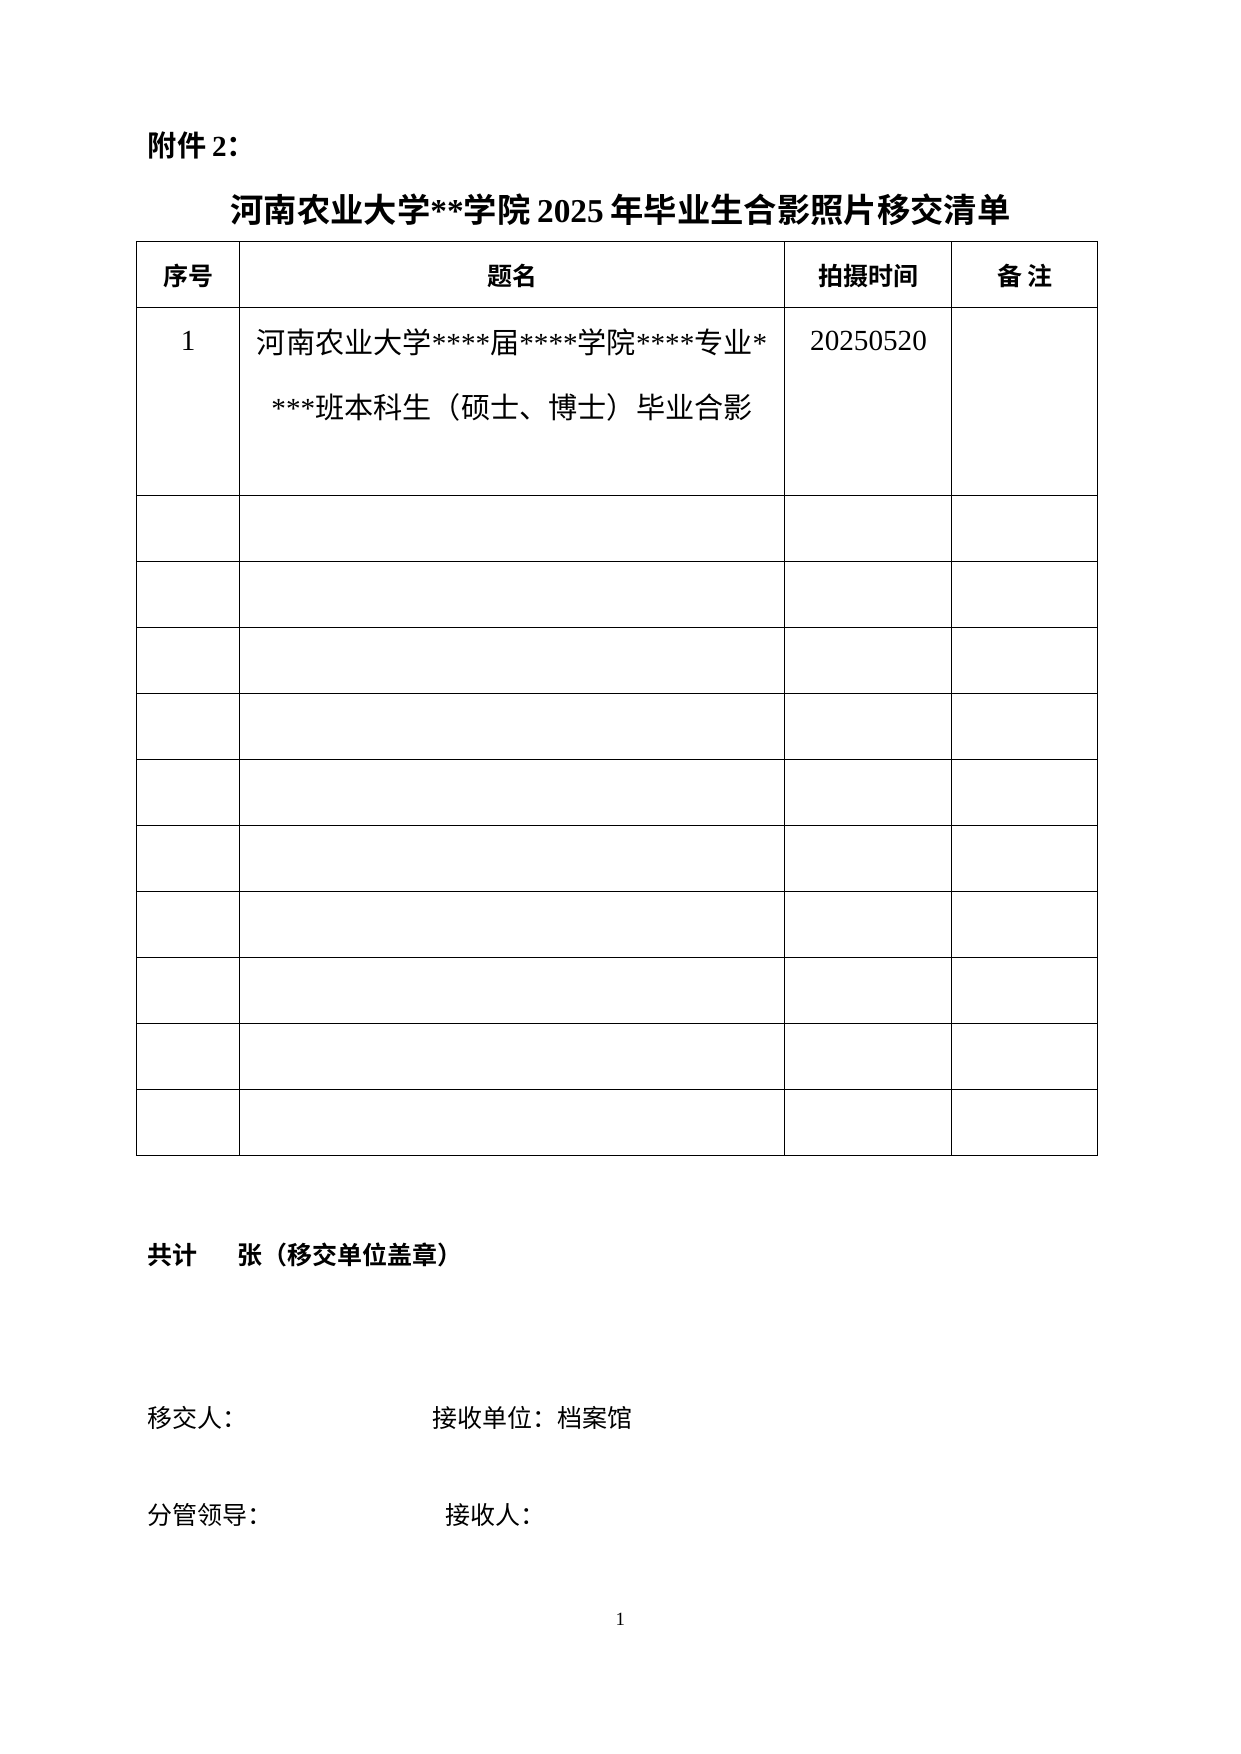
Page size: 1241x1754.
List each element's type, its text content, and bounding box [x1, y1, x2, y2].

table_cell [137, 496, 239, 561]
table_cell [240, 496, 784, 561]
table_cell [240, 1024, 784, 1089]
table_cell [240, 562, 784, 627]
table_cell [137, 694, 239, 759]
table_header 备 注 [952, 242, 1097, 307]
table_cell [240, 958, 784, 1023]
table_cell 河南农业大学****届****学院****专业****班本科生（硕士、博士）毕业合影 [240, 308, 784, 495]
text 河南农业大学**学院2025年毕业生合影照片移交清单 [148, 176, 1092, 241]
text 共计 张（移交单位盖章） [148, 1221, 1092, 1286]
table_cell [137, 892, 239, 957]
text 附件2： [148, 111, 1092, 176]
table_cell 20250520 [785, 308, 951, 495]
table_cell [137, 1024, 239, 1089]
table_cell [137, 628, 239, 693]
text 分管领导： 接收人： [148, 1481, 1092, 1546]
table_cell [240, 826, 784, 891]
table_cell [785, 826, 951, 891]
table_cell [952, 628, 1097, 693]
table_cell [952, 496, 1097, 561]
table_cell [137, 958, 239, 1023]
text 移交人： 接收单位：档案馆 [148, 1384, 1092, 1449]
table_cell [952, 562, 1097, 627]
table_header 序号 [137, 242, 239, 307]
table_cell [785, 694, 951, 759]
table_cell [785, 892, 951, 957]
table_cell [785, 1090, 951, 1155]
table_cell [952, 1090, 1097, 1155]
table_cell [785, 1024, 951, 1089]
table_cell [952, 308, 1097, 495]
table_cell [785, 562, 951, 627]
table_header 拍摄时间 [785, 242, 951, 307]
table_cell 1 [137, 308, 239, 495]
table_cell [952, 694, 1097, 759]
table_cell [137, 760, 239, 825]
table_cell [240, 892, 784, 957]
table_cell [952, 958, 1097, 1023]
table_cell [137, 1090, 239, 1155]
table_cell [137, 562, 239, 627]
table_cell [240, 760, 784, 825]
table_header 题名 [240, 242, 784, 307]
table_cell [240, 628, 784, 693]
table_cell [952, 1024, 1097, 1089]
table_cell [952, 892, 1097, 957]
table_cell [240, 694, 784, 759]
table_cell [952, 760, 1097, 825]
table_cell [785, 496, 951, 561]
table_cell [137, 826, 239, 891]
table_cell [785, 958, 951, 1023]
table_cell [952, 826, 1097, 891]
table_cell [785, 760, 951, 825]
table_cell [785, 628, 951, 693]
table_cell [240, 1090, 784, 1155]
